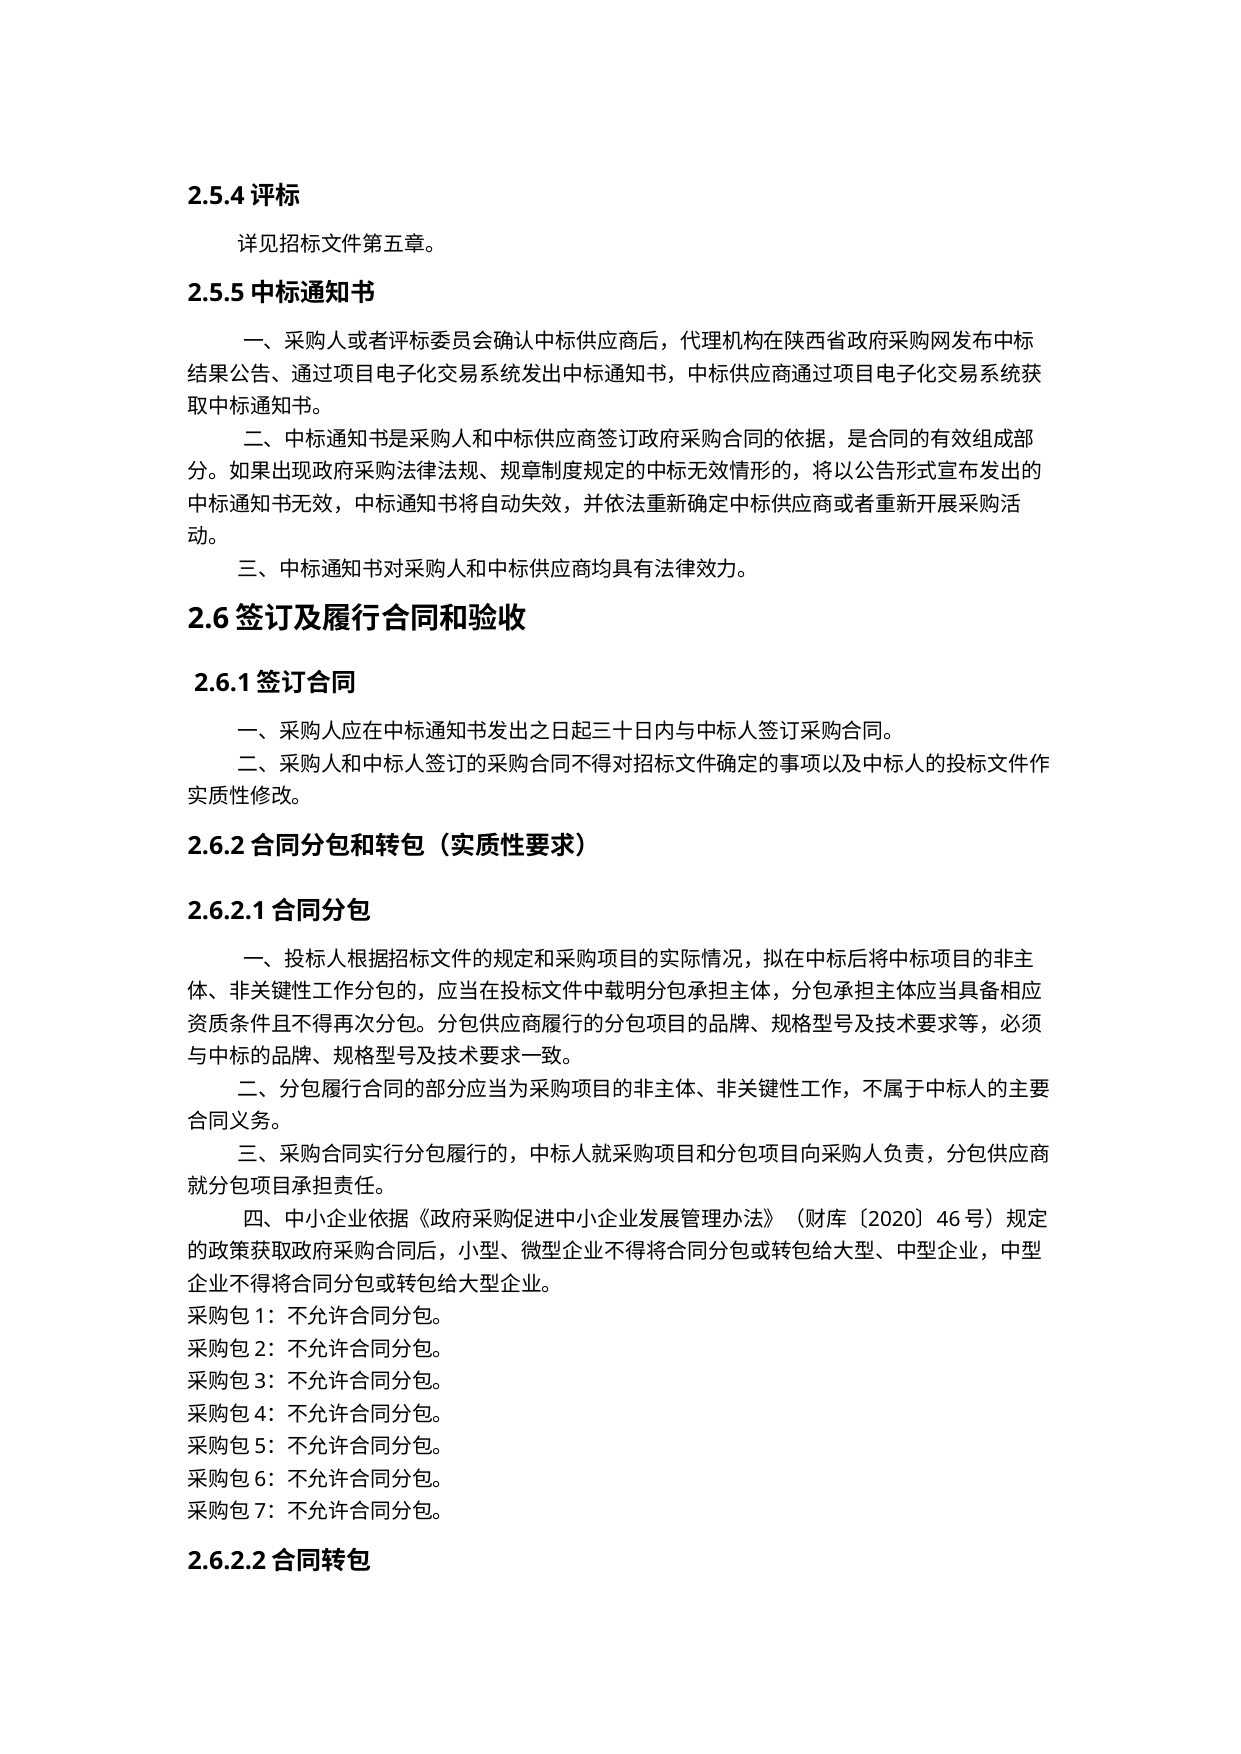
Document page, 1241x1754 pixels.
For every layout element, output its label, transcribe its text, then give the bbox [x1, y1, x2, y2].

text 一、采购人或者评标委员会确认中标供应商后，代理机构在陕西省政府采购网发布中标结果公告、通过项目电子化交易系统发出中标通知书，中标供应商通过项目电子化交易系统获取中标通知书。 [187, 324, 1053, 422]
text 2.6.2.1合同分包 [187, 877, 1053, 942]
text 采购包3：不允许合同分包。 [187, 1364, 1053, 1397]
text 采购包5：不允许合同分包。 [187, 1429, 1053, 1462]
text 采购包6：不允许合同分包。 [187, 1462, 1053, 1494]
text 2.5.5中标通知书 [187, 259, 1053, 324]
text 详见招标文件第五章。 [187, 227, 1053, 259]
text 四、中小企业依据《政府采购促进中小企业发展管理办法》（财库〔2020〕46号）规定的政策获取政府采购合同后，小型、微型企业不得将合同分包或转包给大型、中型企业，中型企业不得将合同分包或转包给大型企业。 [187, 1202, 1053, 1299]
text 采购包4：不允许合同分包。 [187, 1397, 1053, 1429]
text 一、投标人根据招标文件的规定和采购项目的实际情况，拟在中标后将中标项目的非主体、非关键性工作分包的，应当在投标文件中载明分包承担主体，分包承担主体应当具备相应资质条件且不得再次分包。分包供应商履行的分包项目的品牌、规格型号及技术要求等，必须与中标的品牌、规格型号及技术要求一致。 [187, 942, 1053, 1072]
text 三、采购合同实行分包履行的，中标人就采购项目和分包项目向采购人负责，分包供应商就分包项目承担责任。 [187, 1137, 1053, 1202]
text 2.5.4评标 [187, 162, 1053, 227]
text 三、中标通知书对采购人和中标供应商均具有法律效力。 [187, 552, 1053, 584]
text 二、分包履行合同的部分应当为采购项目的非主体、非关键性工作，不属于中标人的主要合同义务。 [187, 1072, 1053, 1137]
text 2.6.2.2合同转包 [187, 1527, 1053, 1592]
text 二、采购人和中标人签订的采购合同不得对招标文件确定的事项以及中标人的投标文件作实质性修改。 [187, 747, 1053, 812]
text 采购包7：不允许合同分包。 [187, 1494, 1053, 1527]
text 采购包1：不允许合同分包。 [187, 1299, 1053, 1332]
text 采购包2：不允许合同分包。 [187, 1332, 1053, 1364]
text 二、中标通知书是采购人和中标供应商签订政府采购合同的依据，是合同的有效组成部分。如果出现政府采购法律法规、规章制度规定的中标无效情形的，将以公告形式宣布发出的中标通知书无效，中标通知书将自动失效，并依法重新确定中标供应商或者重新开展采购活动。 [187, 422, 1053, 552]
text 一、采购人应在中标通知书发出之日起三十日内与中标人签订采购合同。 [187, 714, 1053, 747]
text 2.6.2合同分包和转包（实质性要求） [187, 812, 1053, 877]
text 2.6.1签订合同 [187, 649, 1053, 714]
text 2.6签订及履行合同和验收 [187, 584, 1053, 649]
